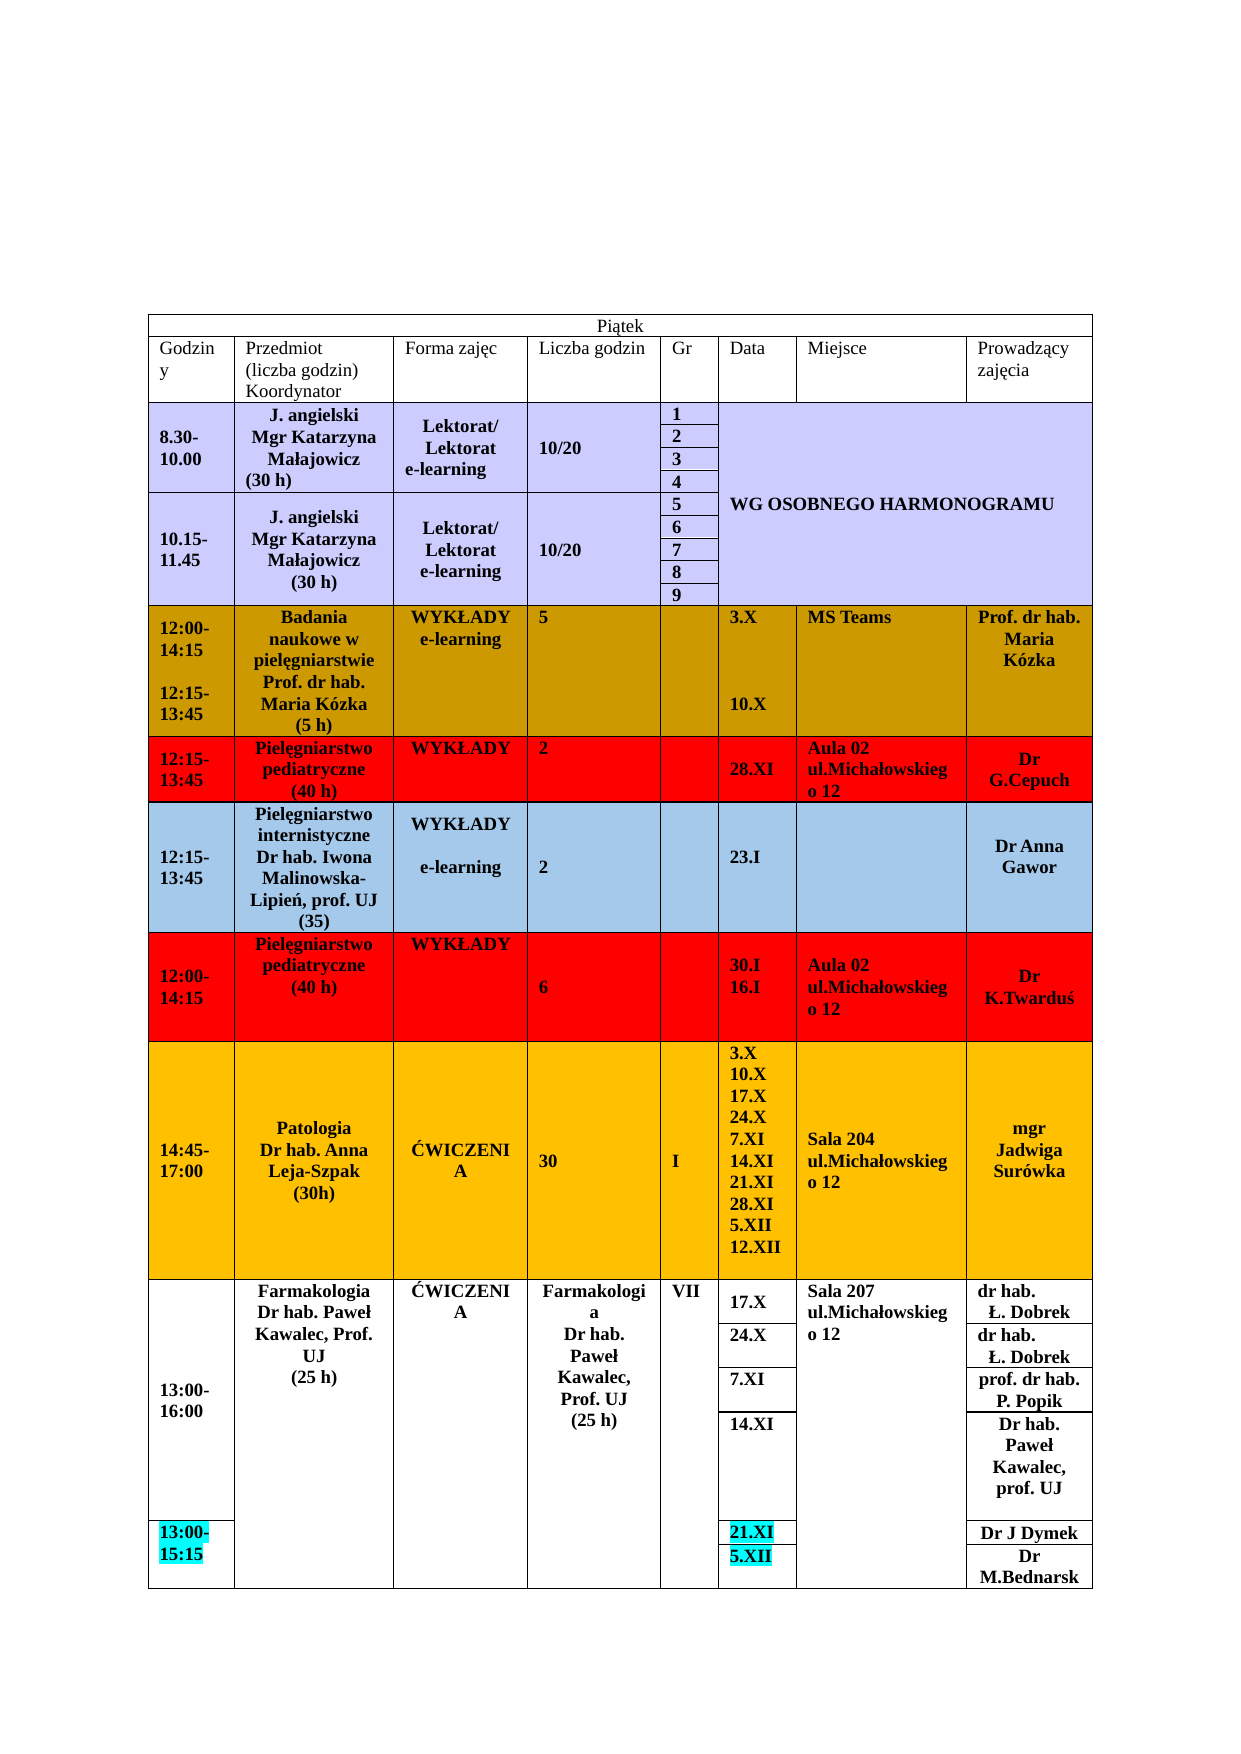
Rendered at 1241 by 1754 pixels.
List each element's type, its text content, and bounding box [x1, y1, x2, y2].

table_cell 6 [528, 933, 660, 1041]
table_cell WYKŁADY e-learning [394, 606, 527, 736]
table_cell 2 [661, 425, 718, 447]
table_cell 12:15-13:45 [149, 737, 234, 801]
table_cell J. angielski Mgr Katarzyna Małajowicz (30 h) [235, 403, 393, 492]
table_cell 12:00-14:15 [149, 933, 234, 1041]
table_cell WYKŁADY e-learning [394, 803, 527, 932]
table_cell Dr J Dymek [967, 1521, 1092, 1544]
table_cell Miejsce [797, 337, 966, 402]
table_cell 14:45-17:00 [149, 1042, 234, 1279]
table_cell 1 [661, 403, 718, 424]
table_cell 5 [661, 493, 718, 515]
table_cell Liczba godzin [528, 337, 660, 402]
table_cell [661, 606, 718, 736]
table_cell 6 [661, 516, 718, 537]
table_cell Patologia Dr hab. Anna Leja-Szpak (30h) [235, 1042, 393, 1279]
table_cell 3 [661, 448, 718, 469]
table_cell 10/20 [528, 403, 660, 492]
table_cell Lektorat/ Lektorat e-learning [394, 403, 527, 492]
table_cell 24.X [719, 1324, 796, 1367]
table_cell Lektorat/ Lektorat e-learning [394, 493, 527, 605]
table_cell mgr Jadwiga Surówka [967, 1042, 1092, 1279]
table_cell 7.XI [719, 1368, 796, 1411]
table_cell [661, 737, 718, 801]
table_cell Przedmiot (liczba godzin) Koordynator [235, 337, 393, 402]
table_cell WYKŁADY [394, 933, 527, 1041]
table_cell 2 [528, 737, 660, 801]
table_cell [528, 1280, 660, 1588]
table_cell 3.X 10.X 17.X 24.X 7.XI 14.XI 21.XI 28.XI 5.XII 12.XII [719, 1042, 796, 1279]
table_cell 23.I [719, 803, 796, 932]
table_cell 5.XII [719, 1545, 796, 1588]
table_header Piątek [149, 315, 1092, 336]
table_cell VII [661, 1280, 718, 1588]
table_cell Forma zajęc [394, 337, 527, 402]
table_cell Prowadzący zajęcia [967, 337, 1092, 402]
table_cell J. angielski Mgr Katarzyna Małajowicz (30 h) [235, 493, 393, 605]
table_cell Dr G.Cepuch [967, 737, 1092, 801]
table_cell ĆWICZENIA [394, 1042, 527, 1279]
table_cell 10/20 [528, 493, 660, 605]
table_cell Gr [661, 337, 718, 402]
table_cell Dr K.Twarduś [967, 933, 1092, 1041]
table_cell 4 [661, 471, 718, 492]
table_cell Dr M.Bednarski [967, 1545, 1092, 1588]
table_cell Pielęgniarstwo pediatryczne (40 h) [235, 737, 393, 801]
table_cell 30 [528, 1042, 660, 1279]
table_cell Sala 204 ul.Michałowskiego 12 [797, 1042, 966, 1279]
table_cell 28.XI [719, 737, 796, 801]
table_cell 3.X 10.X [719, 606, 796, 736]
table_cell 14.XI [719, 1413, 796, 1520]
table_cell I [661, 1042, 718, 1279]
table_cell 8 [661, 561, 718, 583]
table_cell 12:15-13:45 [149, 803, 234, 932]
table_cell Godziny [149, 337, 234, 402]
table_cell WG OSOBNEGO HARMONOGRAMU [719, 403, 1092, 605]
table_cell 5 [528, 606, 660, 736]
table_cell 12:00-14:15 12:15-13:45 [149, 606, 234, 736]
table_cell dr hab. Ł. Dobrek [967, 1280, 1092, 1323]
table_cell 13:00-15:15 [149, 1521, 234, 1588]
table_cell 10.15-11.45 [149, 493, 234, 605]
table_cell [661, 803, 718, 932]
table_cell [235, 1280, 393, 1588]
table_cell Data [719, 337, 796, 402]
table_cell [661, 933, 718, 1041]
table_cell 30.I 16.I [719, 933, 796, 1041]
table_cell dr hab. Ł. Dobrek [967, 1324, 1092, 1367]
table_cell ĆWICZENIA [394, 1280, 527, 1588]
table_cell WYKŁADY [394, 737, 527, 801]
table_cell 13:00-16:00 [149, 1280, 234, 1520]
table_cell Sala 207 ul.Michałowskiego 12 [797, 1280, 966, 1588]
table_cell Prof. dr hab. Maria Kózka [967, 606, 1092, 736]
table_cell [797, 803, 966, 932]
table_cell Badania naukowe w pielęgniarstwie Prof. dr hab. Maria Kózka (5 h) [235, 606, 393, 736]
table_cell 7 [661, 539, 718, 560]
table_cell Dr hab. Paweł Kawalec, prof. UJ [967, 1413, 1092, 1520]
table_cell 2 [528, 803, 660, 932]
table_cell Aula 02 ul.Michałowskiego 12 [797, 737, 966, 801]
table_cell Pielęgniarstwo pediatryczne (40 h) [235, 933, 393, 1041]
table_cell MS Teams [797, 606, 966, 736]
table_cell 9 [661, 584, 718, 605]
table_cell prof. dr hab. P. Popik [967, 1368, 1092, 1411]
table_cell 17.X [719, 1280, 796, 1323]
table_cell Pielęgniarstwo internistyczne Dr hab. Iwona Malinowska-Lipień, prof. UJ (35) [235, 803, 393, 932]
table_cell 21.XI [719, 1521, 796, 1544]
table_cell 8.30-10.00 [149, 403, 234, 492]
table_cell Aula 02 ul.Michałowskiego 12 [797, 933, 966, 1041]
table_cell Dr Anna Gawor [967, 803, 1092, 932]
